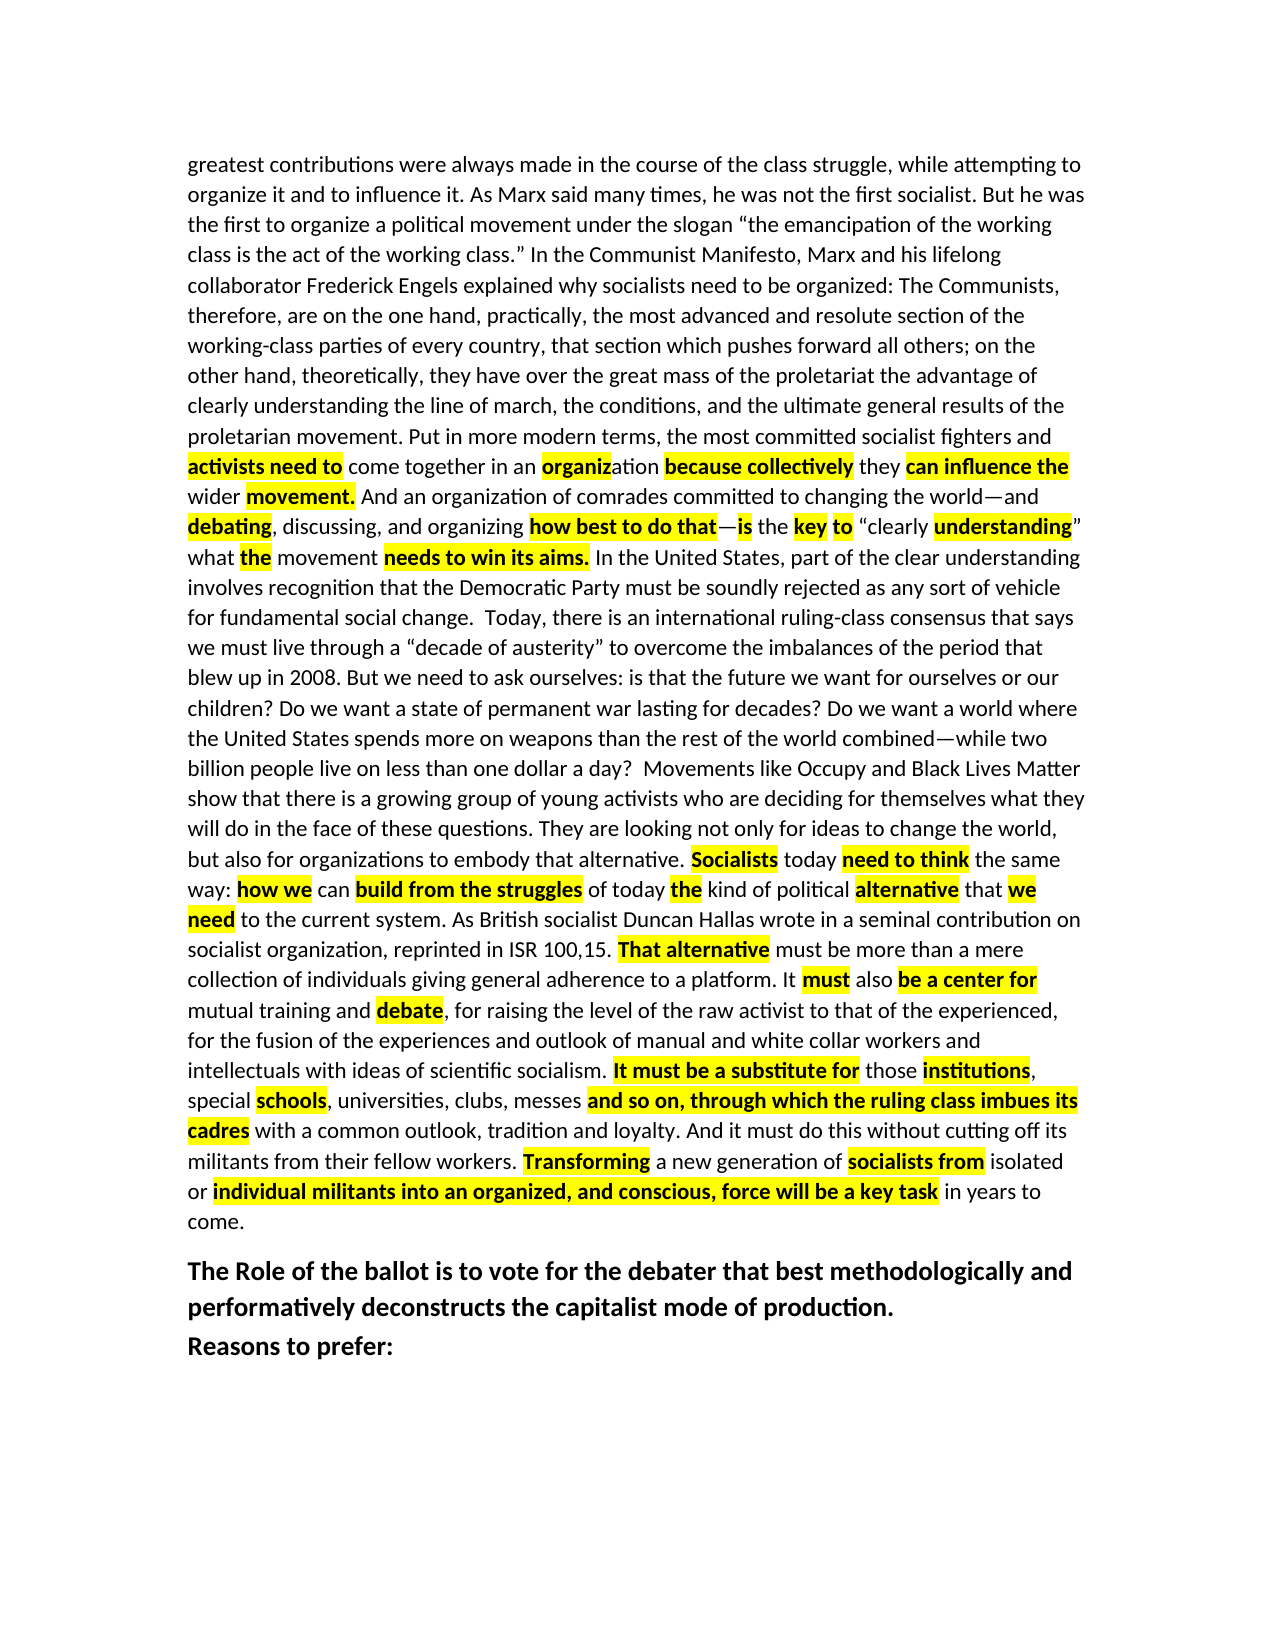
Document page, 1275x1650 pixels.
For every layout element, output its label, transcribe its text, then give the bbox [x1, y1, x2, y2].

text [187, 150, 1087, 1235]
subtitle The Role of the ballot is to vote for the debater that best methodologically and performatively deconstructs the capitalist mode of production. [187, 1254, 1087, 1323]
subtitle Reasons to prefer: [187, 1329, 1087, 1363]
